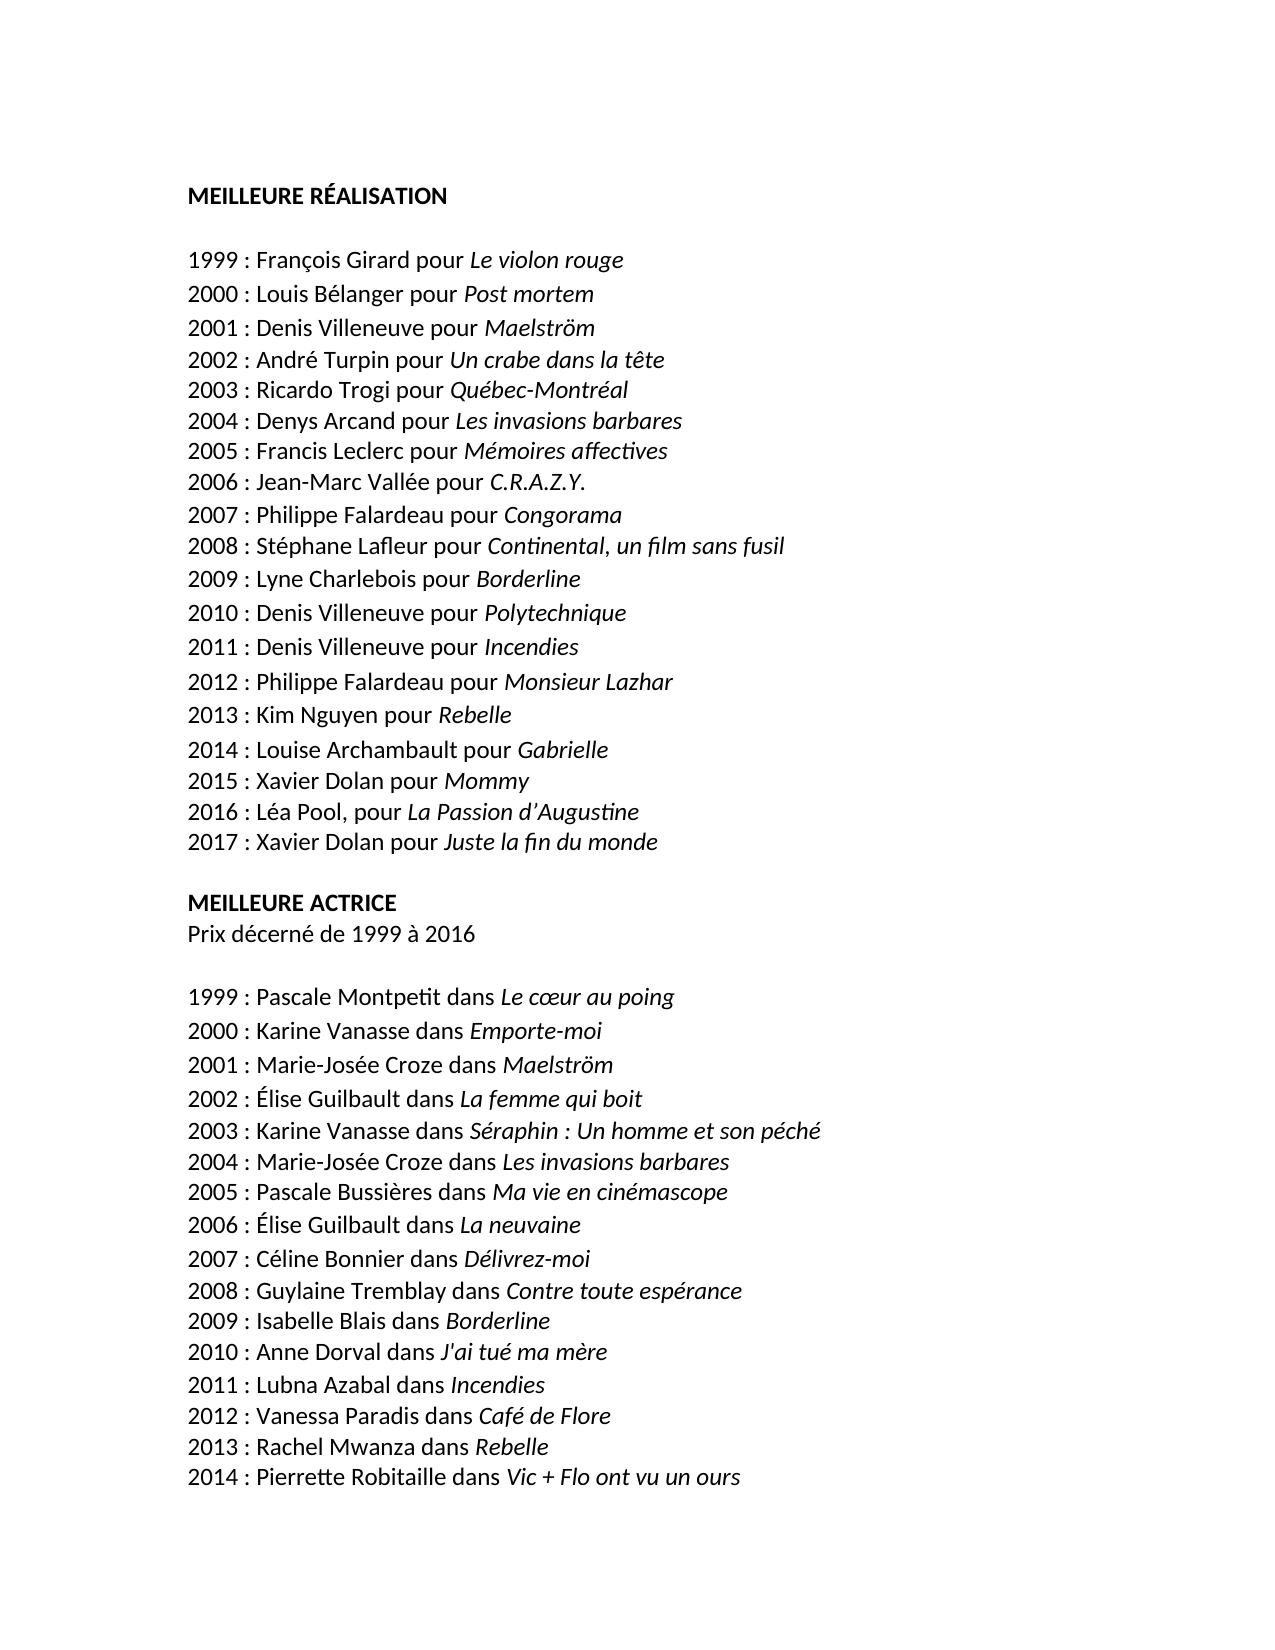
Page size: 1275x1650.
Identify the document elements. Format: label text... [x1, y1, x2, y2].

text 2006 : Jean-Marc Vallée pour C.R.A.Z.Y. [187, 466, 1087, 496]
text 2015 : Xavier Dolan pour Mommy [187, 765, 1087, 796]
text 2000 : Karine Vanasse dans Emporte-moi [187, 1013, 1087, 1047]
text 2011 : Denis Villeneuve pour Incendies [187, 629, 1087, 663]
text 2001 : Denis Villeneuve pour Maelström [187, 310, 1087, 344]
text 2014 : Louise Archambault pour Gabrielle [187, 731, 1087, 765]
text 2002 : Élise Guilbault dans La femme qui boit [187, 1081, 1087, 1115]
text 2001 : Marie-Josée Croze dans Maelström [187, 1047, 1087, 1081]
text 2017 : Xavier Dolan pour Juste la fin du monde [187, 826, 1087, 857]
text 2013 : Kim Nguyen pour Rebelle [187, 697, 1087, 731]
text 2000 : Louis Bélanger pour Post mortem [187, 276, 1087, 310]
text MEILLEURE ACTRICE [187, 887, 1087, 918]
text 2009 : Lyne Charlebois pour Borderline [187, 561, 1087, 595]
text 2011 : Lubna Azabal dans Incendies [187, 1366, 1087, 1401]
text 2014 : Pierrette Robitaille dans Vic + Flo ont vu un ours [187, 1462, 1087, 1492]
text 2010 : Denis Villeneuve pour Polytechnique [187, 595, 1087, 629]
text 2007 : Céline Bonnier dans Délivrez-moi [187, 1241, 1087, 1275]
text 2005 : Francis Leclerc pour Mémoires affectives [187, 435, 1087, 466]
text Prix décerné de 1999 à 2016 [187, 918, 1087, 948]
text 2002 : André Turpin pour Un crabe dans la tête [187, 344, 1087, 374]
text 2003 : Ricardo Trogi pour Québec-Montréal [187, 374, 1087, 405]
text 2012 : Vanessa Paradis dans Café de Flore [187, 1401, 1087, 1431]
text 1999 : François Girard pour Le violon rouge [187, 242, 1087, 276]
text 2010 : Anne Dorval dans J'ai tué ma mère [187, 1336, 1087, 1366]
text 2004 : Denys Arcand pour Les invasions barbares [187, 405, 1087, 435]
text 2013 : Rachel Mwanza dans Rebelle [187, 1431, 1087, 1462]
text 2016 : Léa Pool, pour La Passion d’Augustine [187, 796, 1087, 826]
text 2012 : Philippe Falardeau pour Monsieur Lazhar [187, 663, 1087, 697]
text 2006 : Élise Guilbault dans La neuvaine [187, 1207, 1087, 1241]
text 2005 : Pascale Bussières dans Ma vie en cinémascope [187, 1176, 1087, 1207]
text 2009 : Isabelle Blais dans Borderline [187, 1305, 1087, 1336]
text 2003 : Karine Vanasse dans Séraphin : Un homme et son péché [187, 1115, 1087, 1146]
text 2004 : Marie-Josée Croze dans Les invasions barbares [187, 1146, 1087, 1176]
text 2008 : Stéphane Lafleur pour Continental, un film sans fusil [187, 530, 1087, 561]
text 1999 : Pascale Montpetit dans Le cœur au poing [187, 979, 1087, 1013]
text 2007 : Philippe Falardeau pour Congorama [187, 496, 1087, 530]
text MEILLEURE RÉALISATION [187, 181, 1087, 211]
text 2008 : Guylaine Tremblay dans Contre toute espérance [187, 1275, 1087, 1305]
